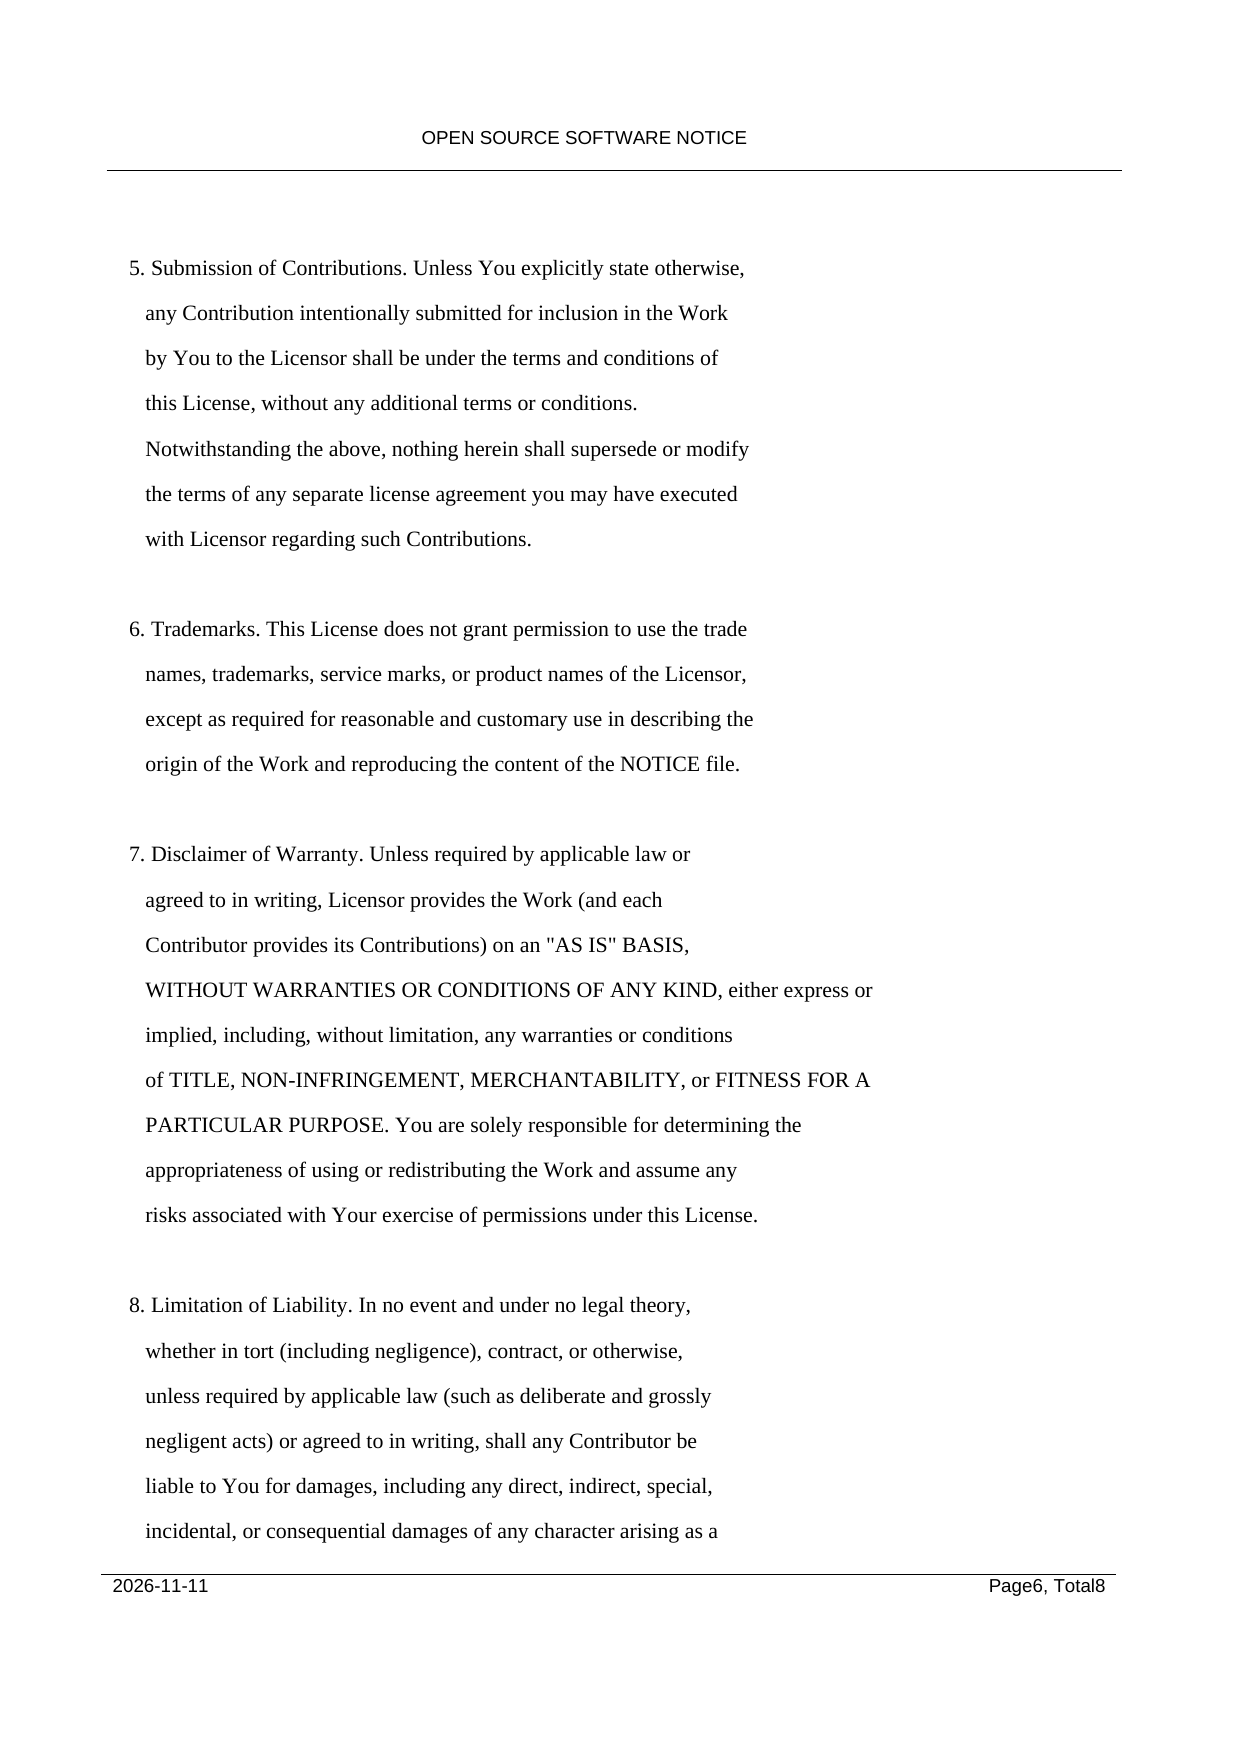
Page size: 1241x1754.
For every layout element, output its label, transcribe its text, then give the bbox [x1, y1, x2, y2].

text negligent acts) or agreed to in writing, shall any Contributor be [112, 1424, 1128, 1457]
text WITHOUT WARRANTIES OR CONDITIONS OF ANY KIND, either express or [112, 973, 1128, 1006]
text with Licensor regarding such Contributions. [112, 522, 1128, 554]
text of TITLE, NON-INFRINGEMENT, MERCHANTABILITY, or FITNESS FOR A [112, 1063, 1128, 1096]
text any Contribution intentionally submitted for inclusion in the Work [112, 297, 1128, 329]
text the terms of any separate license agreement you may have executed [112, 477, 1128, 509]
text liable to You for damages, including any direct, indirect, special, [112, 1469, 1128, 1502]
text PARTICULAR PURPOSE. You are solely responsible for determining the [112, 1108, 1128, 1141]
text Notwithstanding the above, nothing herein shall supersede or modify [112, 432, 1128, 464]
text names, trademarks, service marks, or product names of the Licensor, [112, 657, 1128, 690]
text agreed to in writing, Licensor provides the Work (and each [112, 883, 1128, 915]
text unless required by applicable law (such as deliberate and grossly [112, 1379, 1128, 1412]
text incidental, or consequential damages of any character arising as a [112, 1514, 1128, 1547]
text 7. Disclaimer of Warranty. Unless required by applicable law or [112, 838, 1128, 870]
text implied, including, without limitation, any warranties or conditions [112, 1018, 1128, 1051]
text except as required for reasonable and customary use in describing the [112, 702, 1128, 735]
text appropriateness of using or redistributing the Work and assume any [112, 1153, 1128, 1186]
text 8. Limitation of Liability. In no event and under no legal theory, [112, 1289, 1128, 1321]
text by You to the Licensor shall be under the terms and conditions of [112, 342, 1128, 374]
text origin of the Work and reproducing the content of the NOTICE file. [112, 748, 1128, 780]
text 5. Submission of Contributions. Unless You explicitly state otherwise, [112, 251, 1128, 284]
text Contributor provides its Contributions) on an "AS IS" BASIS, [112, 928, 1128, 961]
text whether in tort (including negligence), contract, or otherwise, [112, 1334, 1128, 1366]
text 6. Trademarks. This License does not grant permission to use the trade [112, 612, 1128, 645]
text this License, without any additional terms or conditions. [112, 387, 1128, 419]
text risks associated with Your exercise of permissions under this License. [112, 1199, 1128, 1231]
